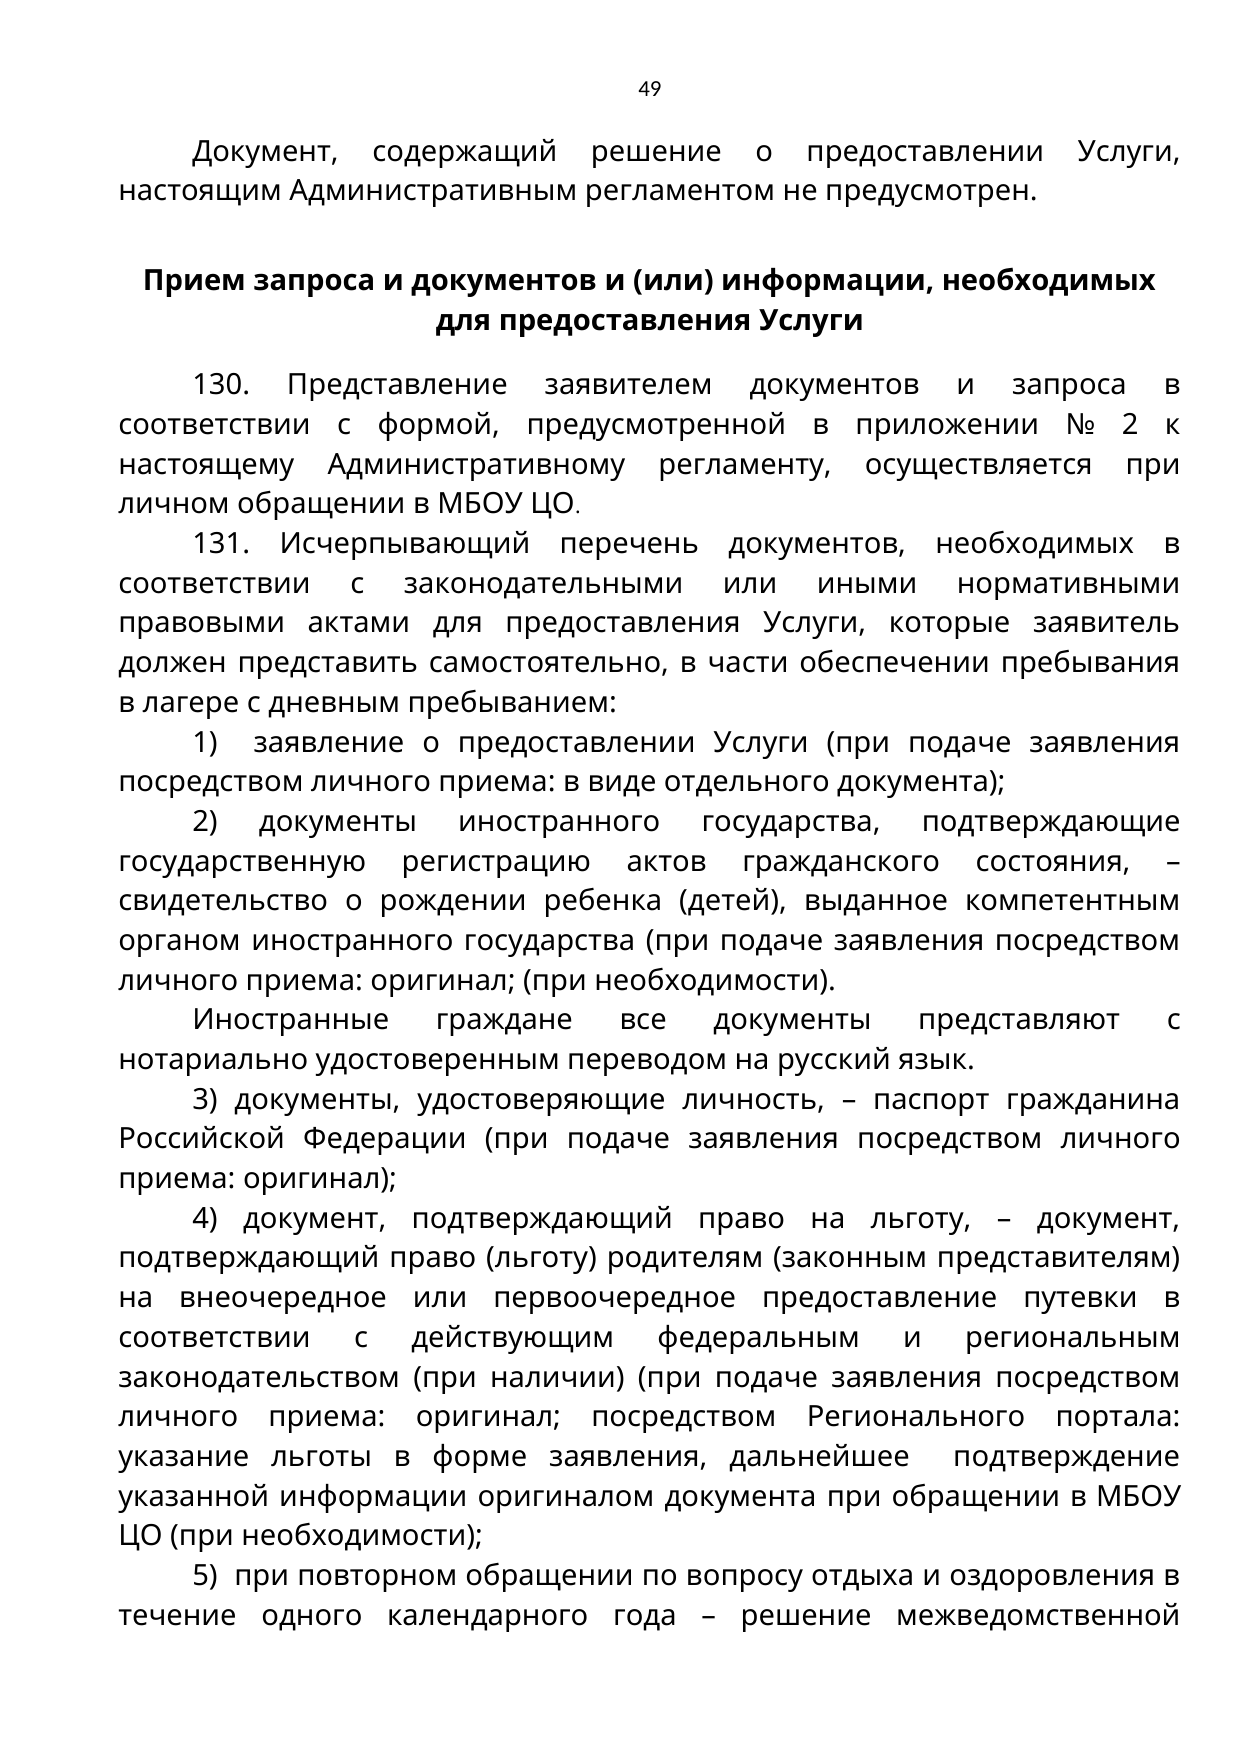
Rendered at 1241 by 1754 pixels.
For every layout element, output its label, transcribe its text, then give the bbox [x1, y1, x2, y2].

text 2) документы иностранного государства, подтверждающие государственную регистрацию актов гражданского состояния, – свидетельство о рождении ребенка (детей), выданное компетентным органом иностранного государства (при подаче заявления посредством личного приема: оригинал; (при необходимости). [118, 800, 1181, 999]
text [118, 1554, 1181, 1634]
text Документ, содержащий решение о предоставлении Услуги, настоящим Административным регламентом не предусмотрен. [118, 130, 1181, 209]
text Прием запроса и документов и (или) информации, необходимых для предоставления Услуги [118, 259, 1181, 339]
text 130. Представление заявителем документов и запроса в соответствии с формой, предусмотренной в приложении № 2 к настоящему Административному регламенту, осуществляется при личном обращении в МБОУ ЦО. [118, 364, 1181, 522]
text 1) заявление о предоставлении Услуги (при подаче заявления посредством личного приема: в виде отдельного документа); [118, 721, 1181, 800]
text 4) документ, подтверждающий право на льготу, – документ, подтверждающий право (льготу) родителям (законным представителям) на внеочередное или первоочередное предоставление путевки в соответствии с действующим федеральным и региональным законодательством (при наличии) (при подаче заявления посредством личного приема: оригинал; посредством Регионального портала: указание льготы в форме заявления, дальнейшее подтверждение указанной информации оригиналом документа при обращении в МБОУ ЦО (при необходимости); [118, 1197, 1181, 1554]
text 3) документы, удостоверяющие личность, – паспорт гражданина Российской Федерации (при подаче заявления посредством личного приема: оригинал); [118, 1078, 1181, 1197]
text Иностранные граждане все документы представляют с нотариально удостоверенным переводом на русский язык. [118, 999, 1181, 1078]
text 131. Исчерпывающий перечень документов, необходимых в соответствии с законодательными или иными нормативными правовыми актами для предоставления Услуги, которые заявитель должен представить самостоятельно, в части обеспечении пребывания в лагере с дневным пребыванием: [118, 522, 1181, 721]
